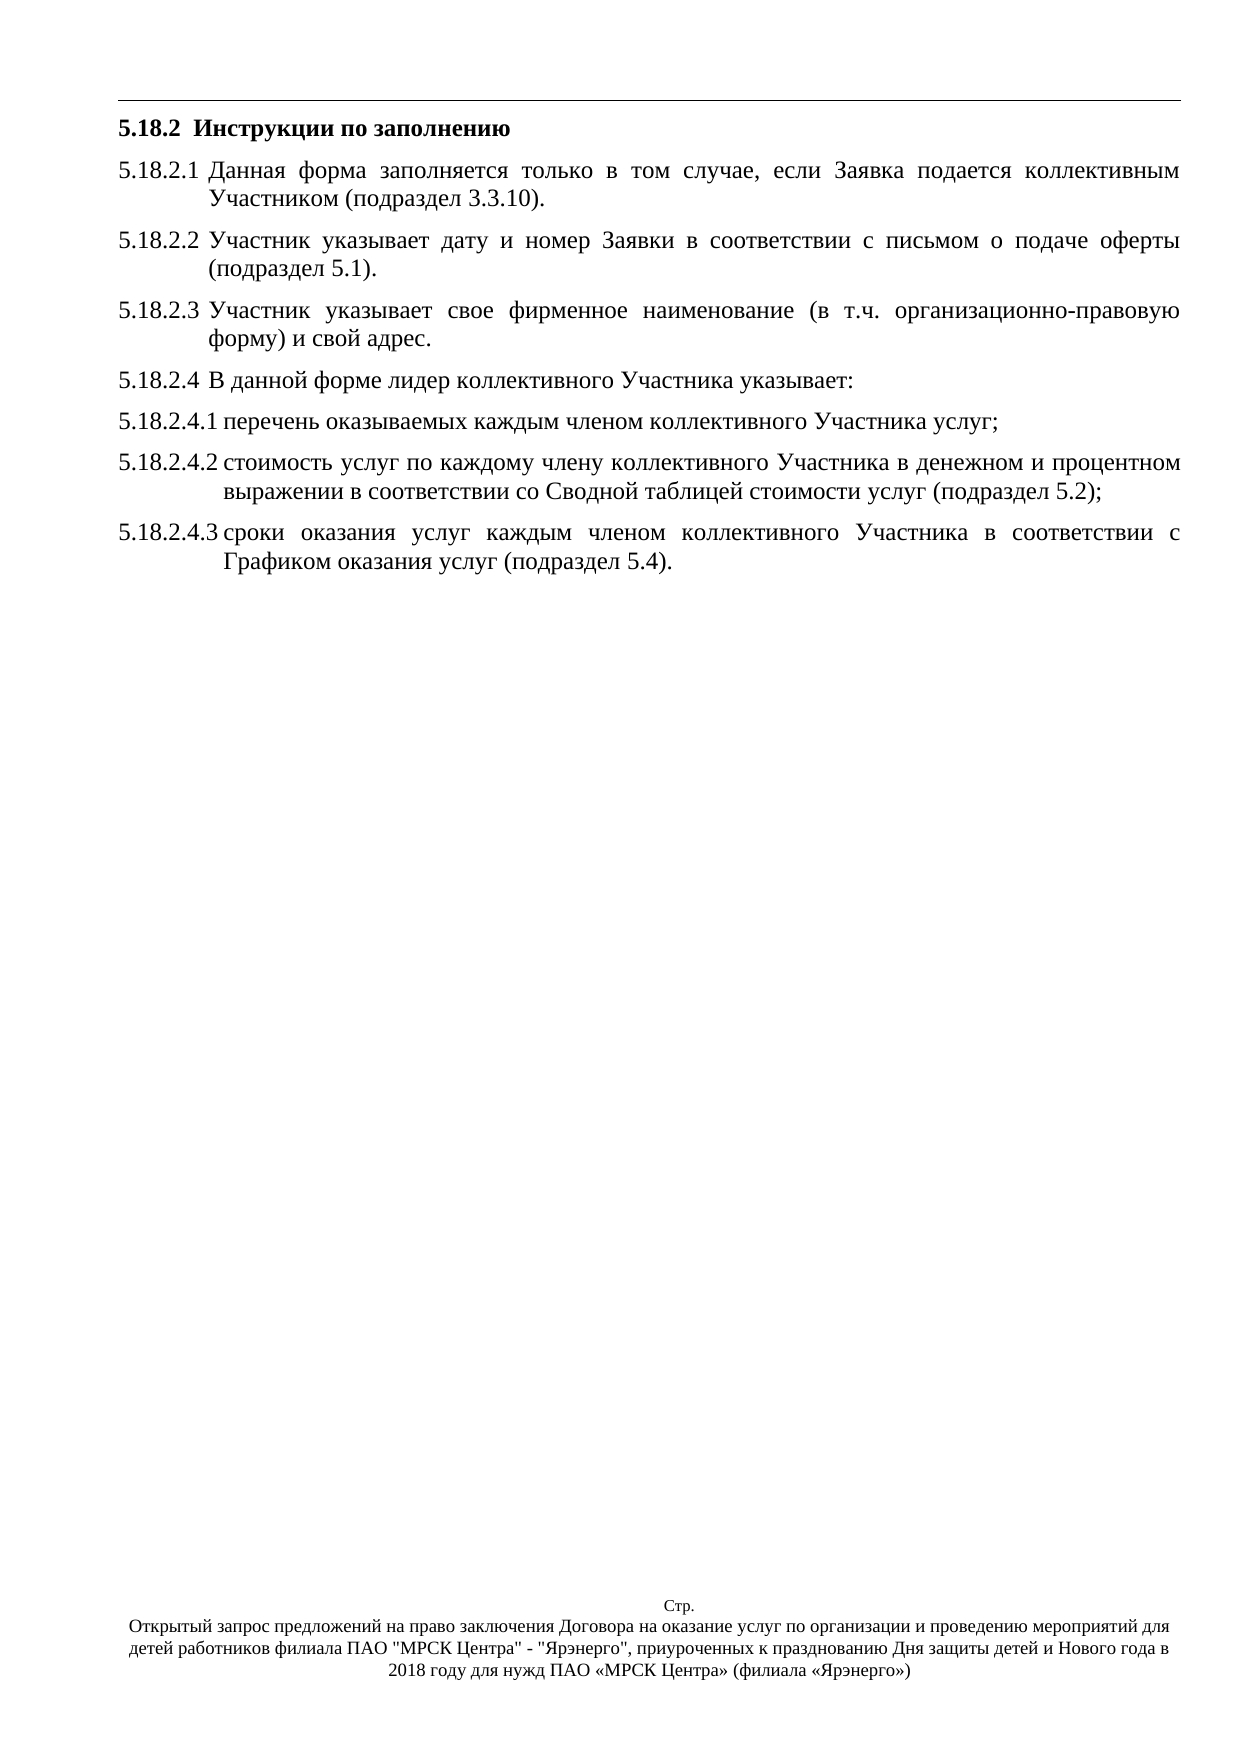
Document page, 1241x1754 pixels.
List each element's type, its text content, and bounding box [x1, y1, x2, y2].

list Участник указывает свое фирменное наименование (в т.ч. организационно-правовую форму) и свой адрес. [118, 295, 1181, 352]
list стоимость услуг по каждому члену коллективного Участника в денежном и процентном выражении в соответствии со Сводной таблицей стоимости услуг (подраздел 5.2); [118, 447, 1181, 505]
list Данная форма заполняется только в том случае, если Заявка подается коллективным Участником (подраздел 3.3.10). [118, 155, 1181, 212]
list перечень оказываемых каждым членом коллективного Участника услуг; [118, 406, 1181, 435]
subtitle Инструкции по заполнению [118, 113, 1181, 142]
list В данной форме лидер коллективного Участника указывает: [118, 365, 1181, 393]
list Участник указывает дату и номер Заявки в соответствии с письмом о подаче оферты (подраздел 5.1). [118, 225, 1181, 282]
list сроки оказания услуг каждым членом коллективного Участника в соответствии с Графиком оказания услуг (подраздел 5.4). [118, 517, 1181, 575]
